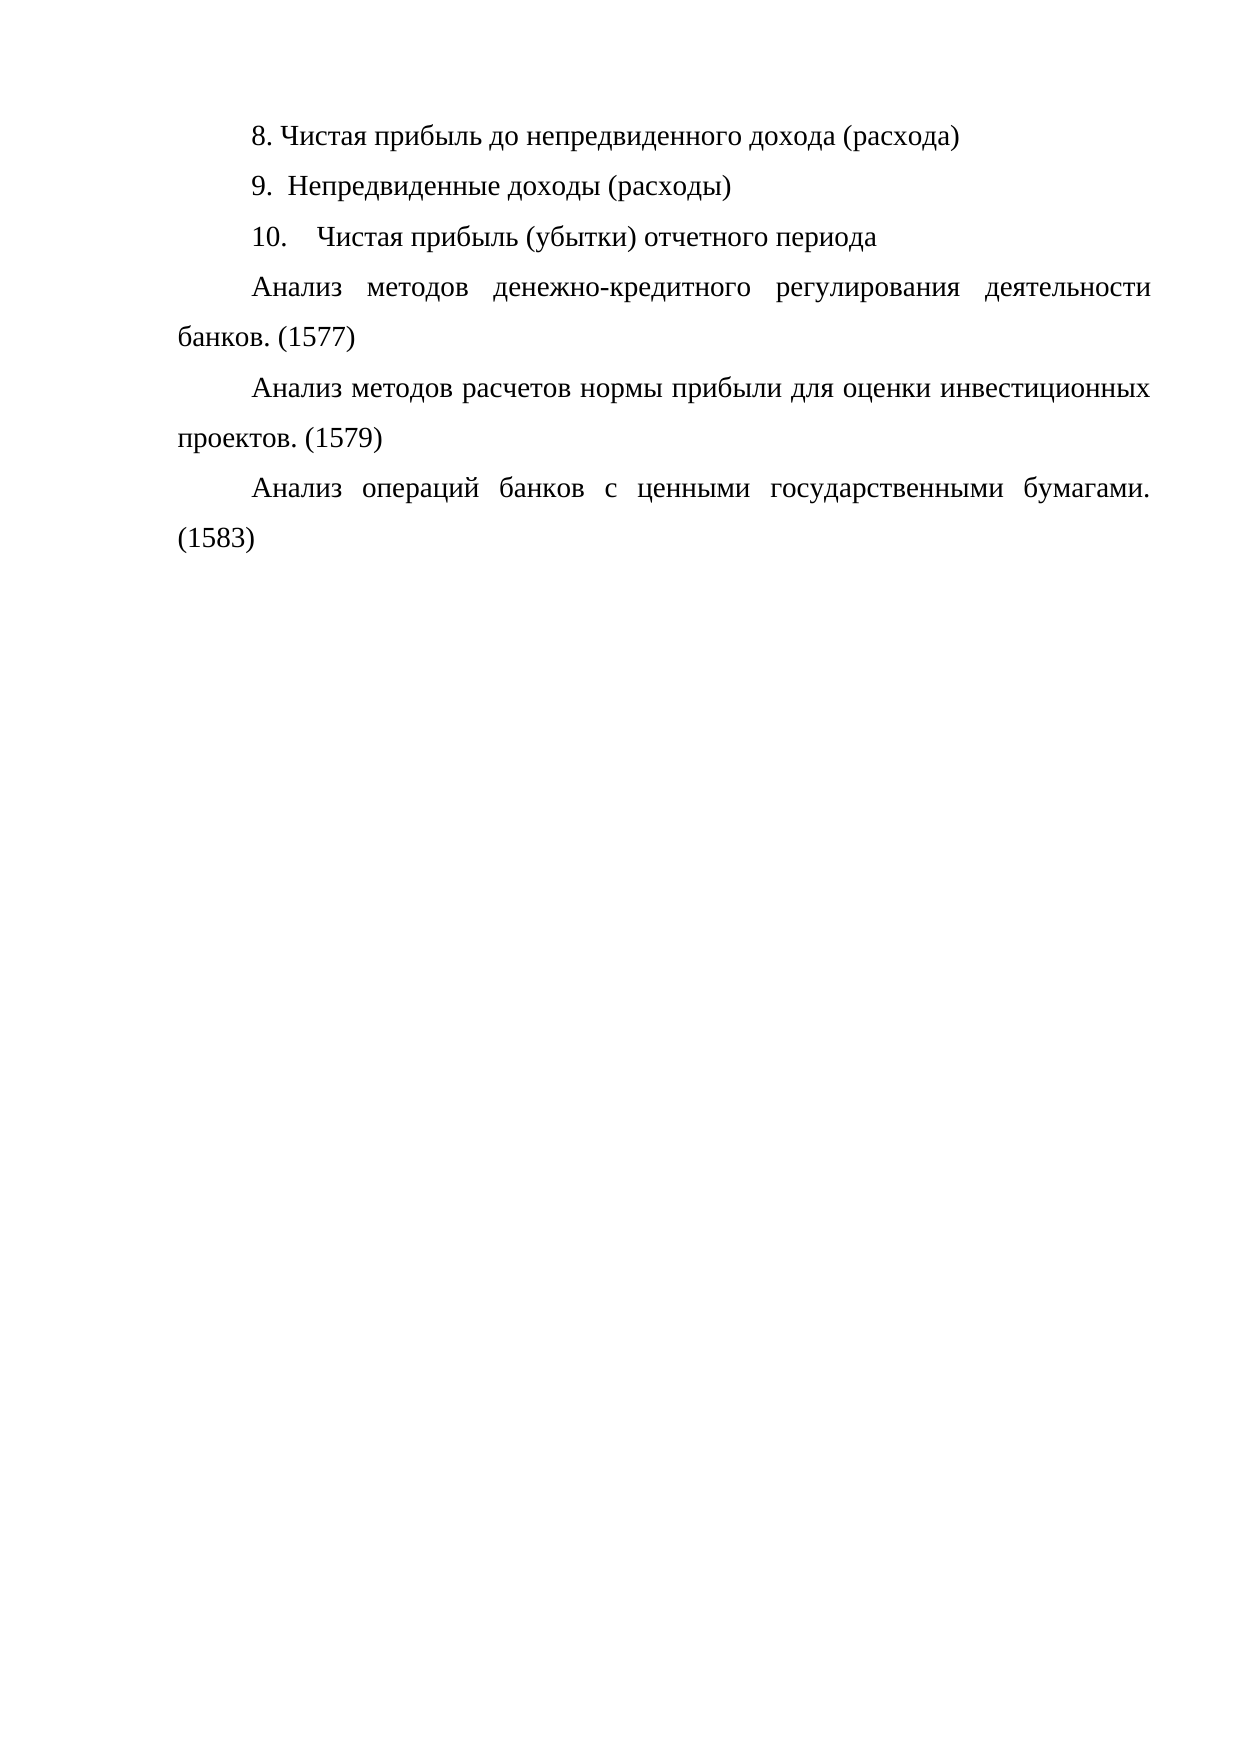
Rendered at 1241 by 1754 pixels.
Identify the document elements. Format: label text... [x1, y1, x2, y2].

text Анализ методов расчетов нормы прибыли для оценки инвестиционных проектов. (1579) [177, 370, 1152, 453]
text 9. Непредвиденные доходы (расходы) [177, 168, 1152, 202]
text 8. Чистая прибыль до непредвиденного дохода (расхода) [177, 118, 1152, 152]
text Анализ методов денежно-кредитного регулирования деятельности банков. (1577) [177, 269, 1152, 353]
text Анализ операций банков с ценными государственными бумагами. (1583) [177, 470, 1152, 554]
text 10. Чистая прибыль (убытки) отчетного периода [177, 219, 1152, 252]
